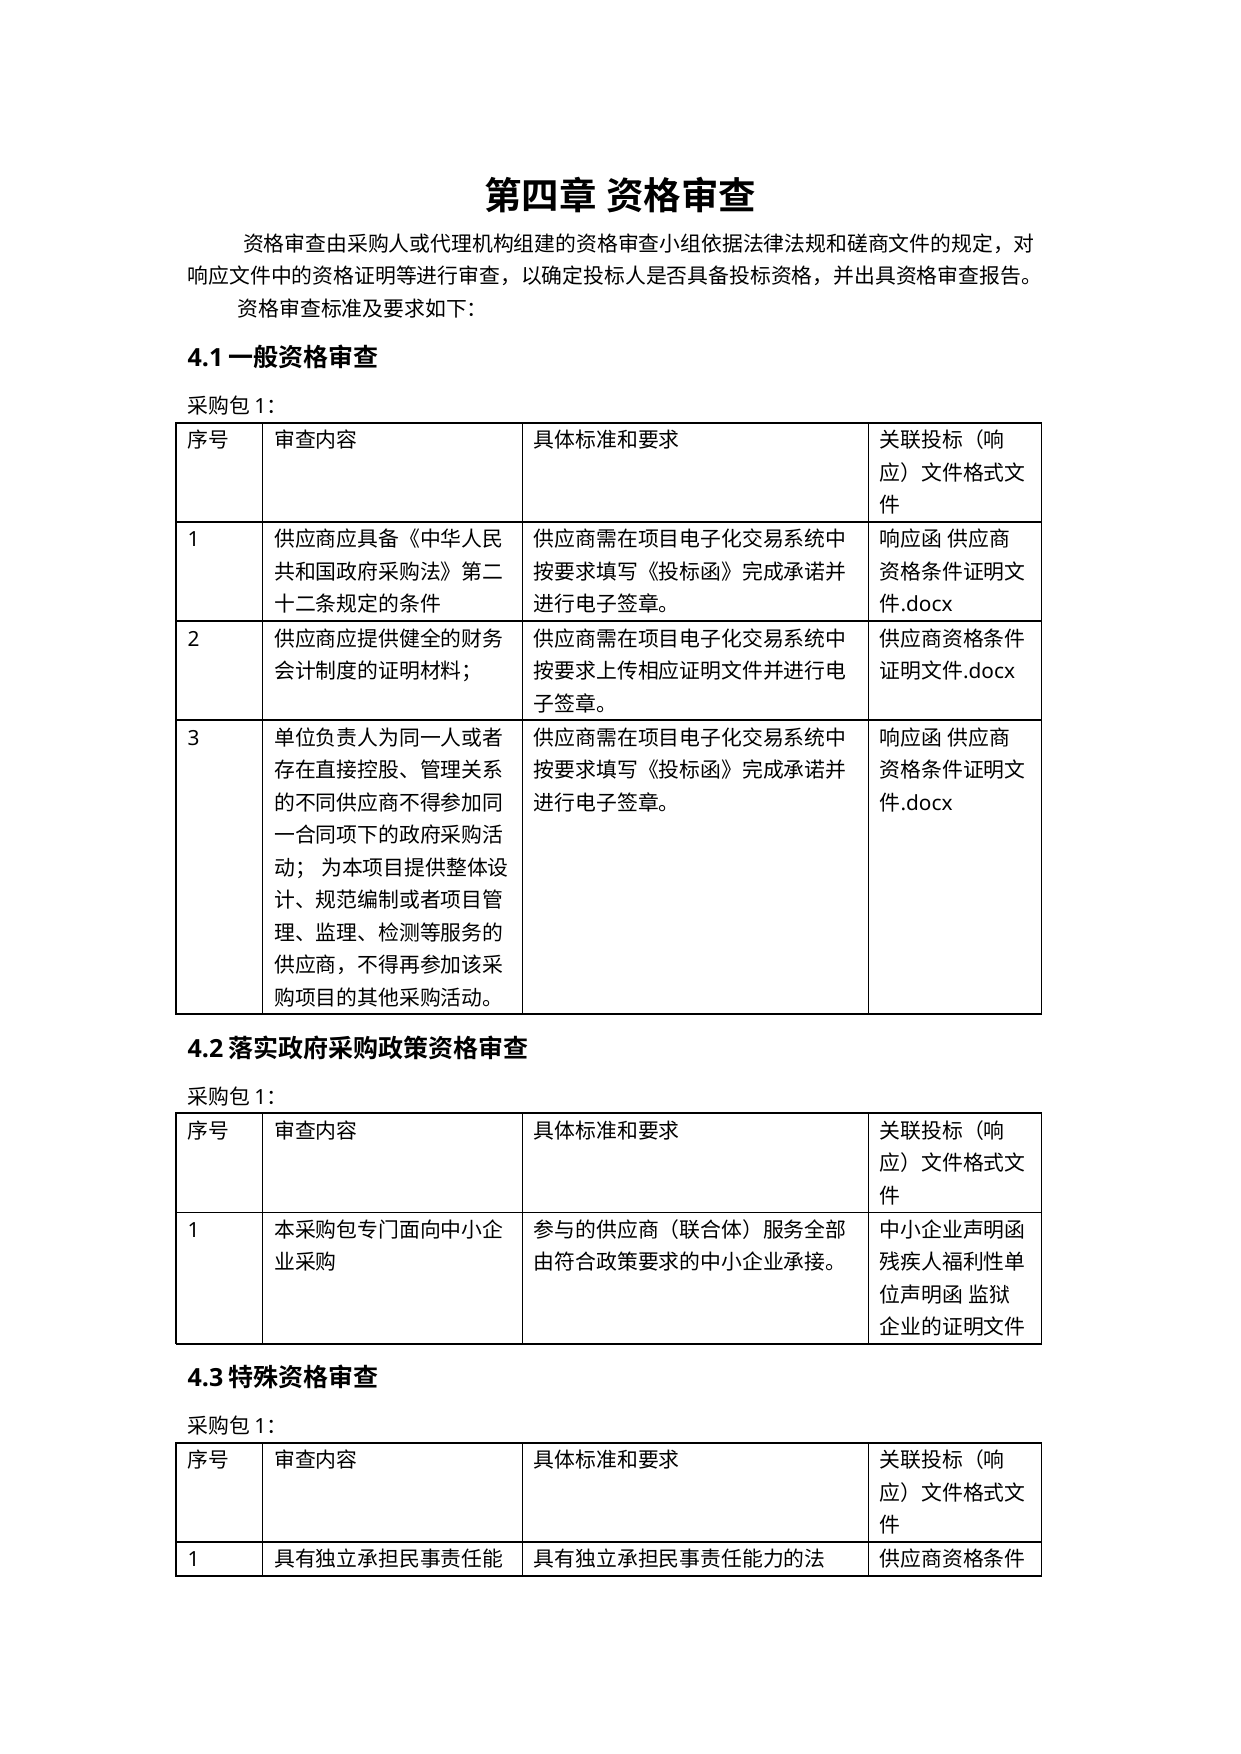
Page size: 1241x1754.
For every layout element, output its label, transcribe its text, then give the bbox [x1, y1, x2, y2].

table_cell 3 [177, 721, 262, 1013]
table_cell 具有独立承担民事责任能力 [263, 1543, 522, 1575]
table_cell 响应函 供应商资格条件证明文件.docx [869, 523, 1041, 620]
table_cell 供应商应具备《中华人民共和国政府采购法》第二十二条规定的条件 [263, 523, 522, 620]
table_header 关联投标（响应）文件格式文件 [869, 1114, 1041, 1211]
table_header 具体标准和要求 [523, 424, 868, 521]
table_cell 1 [177, 1213, 262, 1343]
table_cell 供应商资格条件证明文件.docx [869, 1543, 1041, 1575]
table_header 审查内容 [263, 424, 522, 521]
text 资格审查标准及要求如下： [187, 292, 1053, 324]
text 采购包1： [187, 389, 1053, 422]
table_cell 参与的供应商（联合体）服务全部由符合政策要求的中小企业承接。 [523, 1213, 868, 1343]
table_cell 中小企业声明函 残疾人福利性单位声明函 监狱企业的证明文件 [869, 1213, 1041, 1343]
table_cell 响应函 供应商资格条件证明文件.docx [869, 721, 1041, 1013]
text 采购包1： [187, 1409, 1053, 1442]
table_cell 供应商需在项目电子化交易系统中按要求填写《投标函》完成承诺并进行电子签章。 [523, 721, 868, 1013]
table_header 关联投标（响应）文件格式文件 [869, 1444, 1041, 1541]
table_cell 供应商需在项目电子化交易系统中按要求上传相应证明文件并进行电子签章。 [523, 622, 868, 719]
table_header 序号 [177, 1114, 262, 1211]
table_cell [523, 1543, 868, 1575]
table_header 审查内容 [263, 1114, 522, 1211]
text 资格审查由采购人或代理机构组建的资格审查小组依据法律法规和磋商文件的规定，对响应文件中的资格证明等进行审查，以确定投标人是否具备投标资格，并出具资格审查报告。 [187, 227, 1053, 292]
table_header 序号 [177, 1444, 262, 1541]
table_cell 1 [177, 523, 262, 620]
table_cell 供应商需在项目电子化交易系统中按要求填写《投标函》完成承诺并进行电子签章。 [523, 523, 868, 620]
table_header 具体标准和要求 [523, 1114, 868, 1211]
table_header 序号 [177, 424, 262, 521]
text 第四章 资格审查 [187, 162, 1053, 227]
text 4.1一般资格审查 [187, 324, 1053, 389]
table_header 具体标准和要求 [523, 1444, 868, 1541]
table_cell 供应商资格条件证明文件.docx [869, 622, 1041, 719]
table_cell 供应商应提供健全的财务会计制度的证明材料； [263, 622, 522, 719]
table_header 关联投标（响应）文件格式文件 [869, 424, 1041, 521]
text 4.2落实政府采购政策资格审查 [187, 1015, 1053, 1080]
table_cell 单位负责人为同一人或者存在直接控股、管理关系的不同供应商不得参加同一合同项下的政府采购活动； 为本项目提供整体设计、规范编制或者项目管理、监理、检测等服务的供应商，不得再参加该采购项目的其他采购活动。 [263, 721, 522, 1013]
text 采购包1： [187, 1080, 1053, 1112]
table_header 审查内容 [263, 1444, 522, 1541]
text 4.3特殊资格审查 [187, 1344, 1053, 1409]
table_cell 2 [177, 622, 262, 719]
table_cell 1 [177, 1543, 262, 1575]
table_cell 本采购包专门面向中小企业采购 [263, 1213, 522, 1343]
